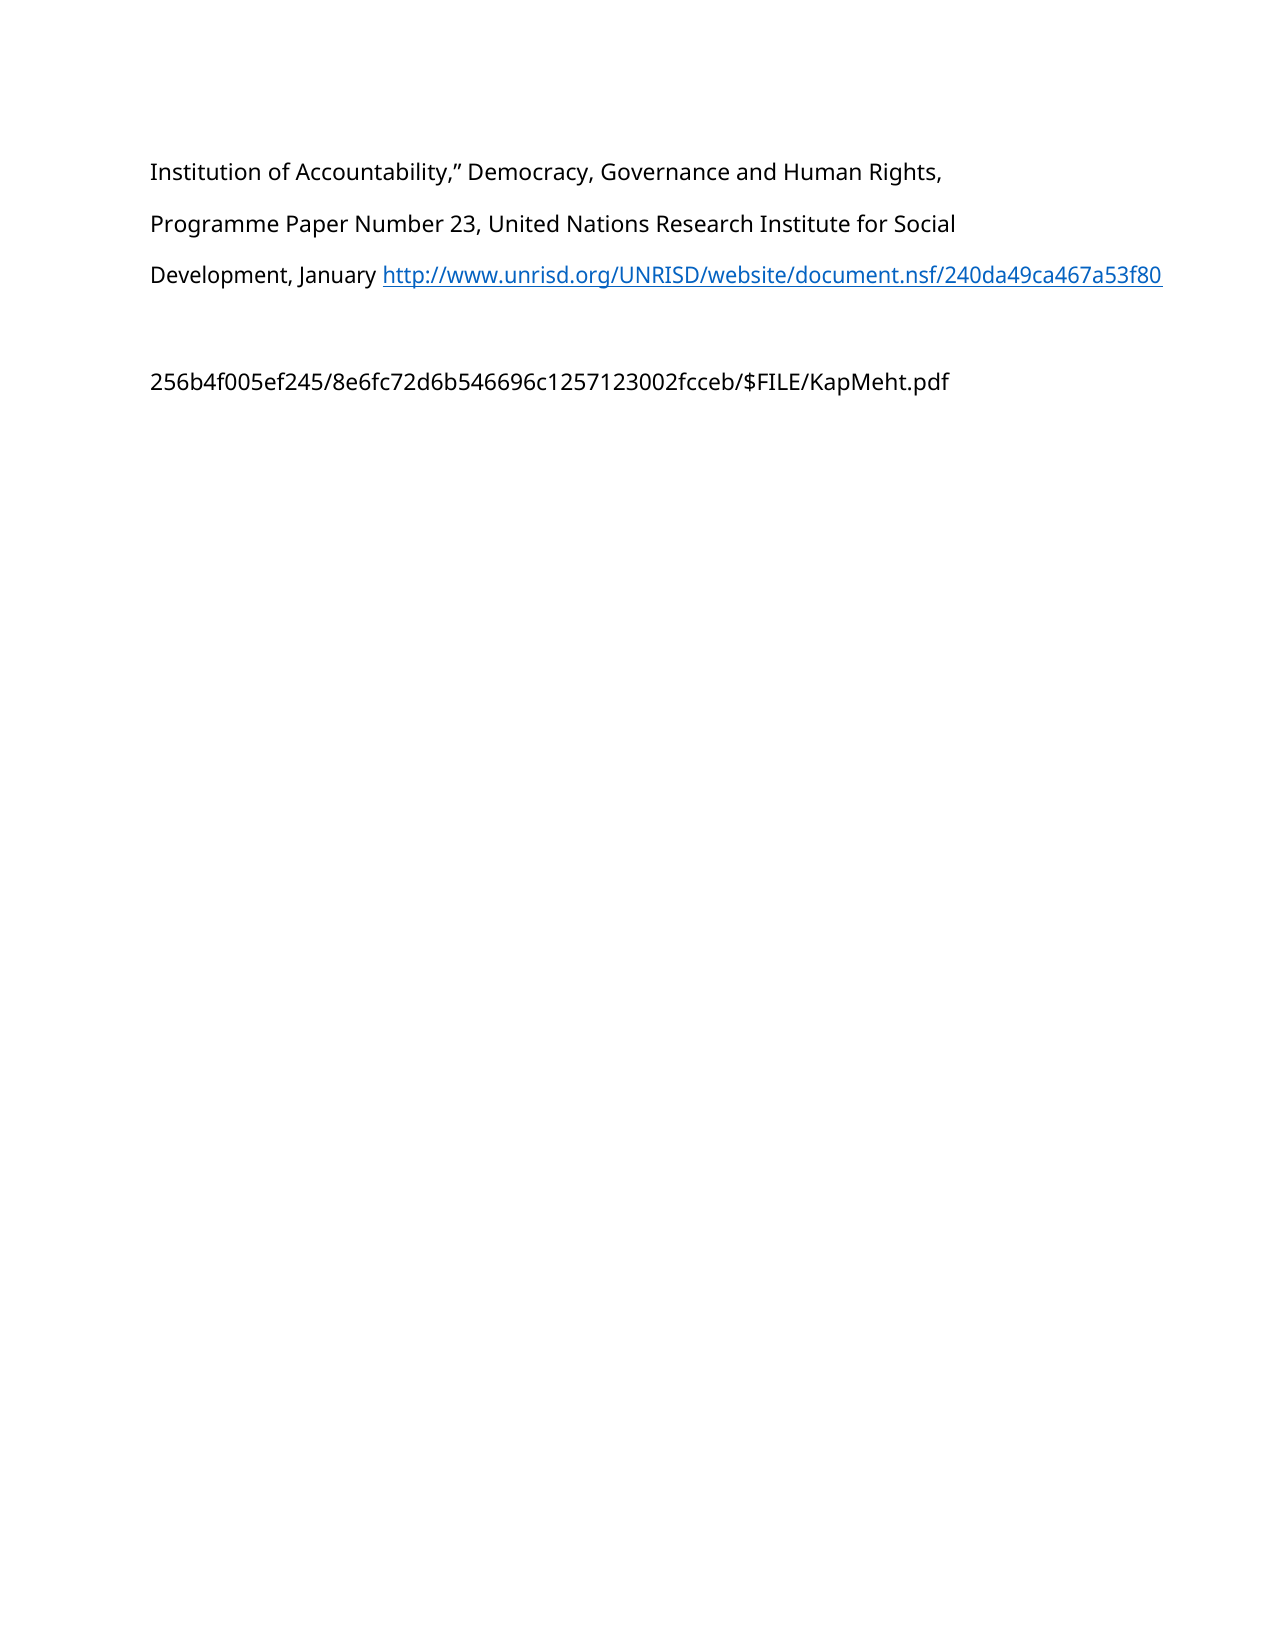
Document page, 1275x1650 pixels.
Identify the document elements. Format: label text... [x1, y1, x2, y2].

text 256b4f005ef245/8e6fc72d6b546696c1257123002fcceb/$FILE/KapMeht.pdf [150, 366, 1200, 397]
text Institution of Accountability,” Democracy, Governance and Human Rights, [150, 156, 1200, 187]
text Development, January http://www.unrisd.org/UNRISD/website/document.nsf/240da49ca467a53f80 [150, 259, 1200, 291]
text Programme Paper Number 23, United Nations Research Institute for Social [150, 208, 1200, 239]
